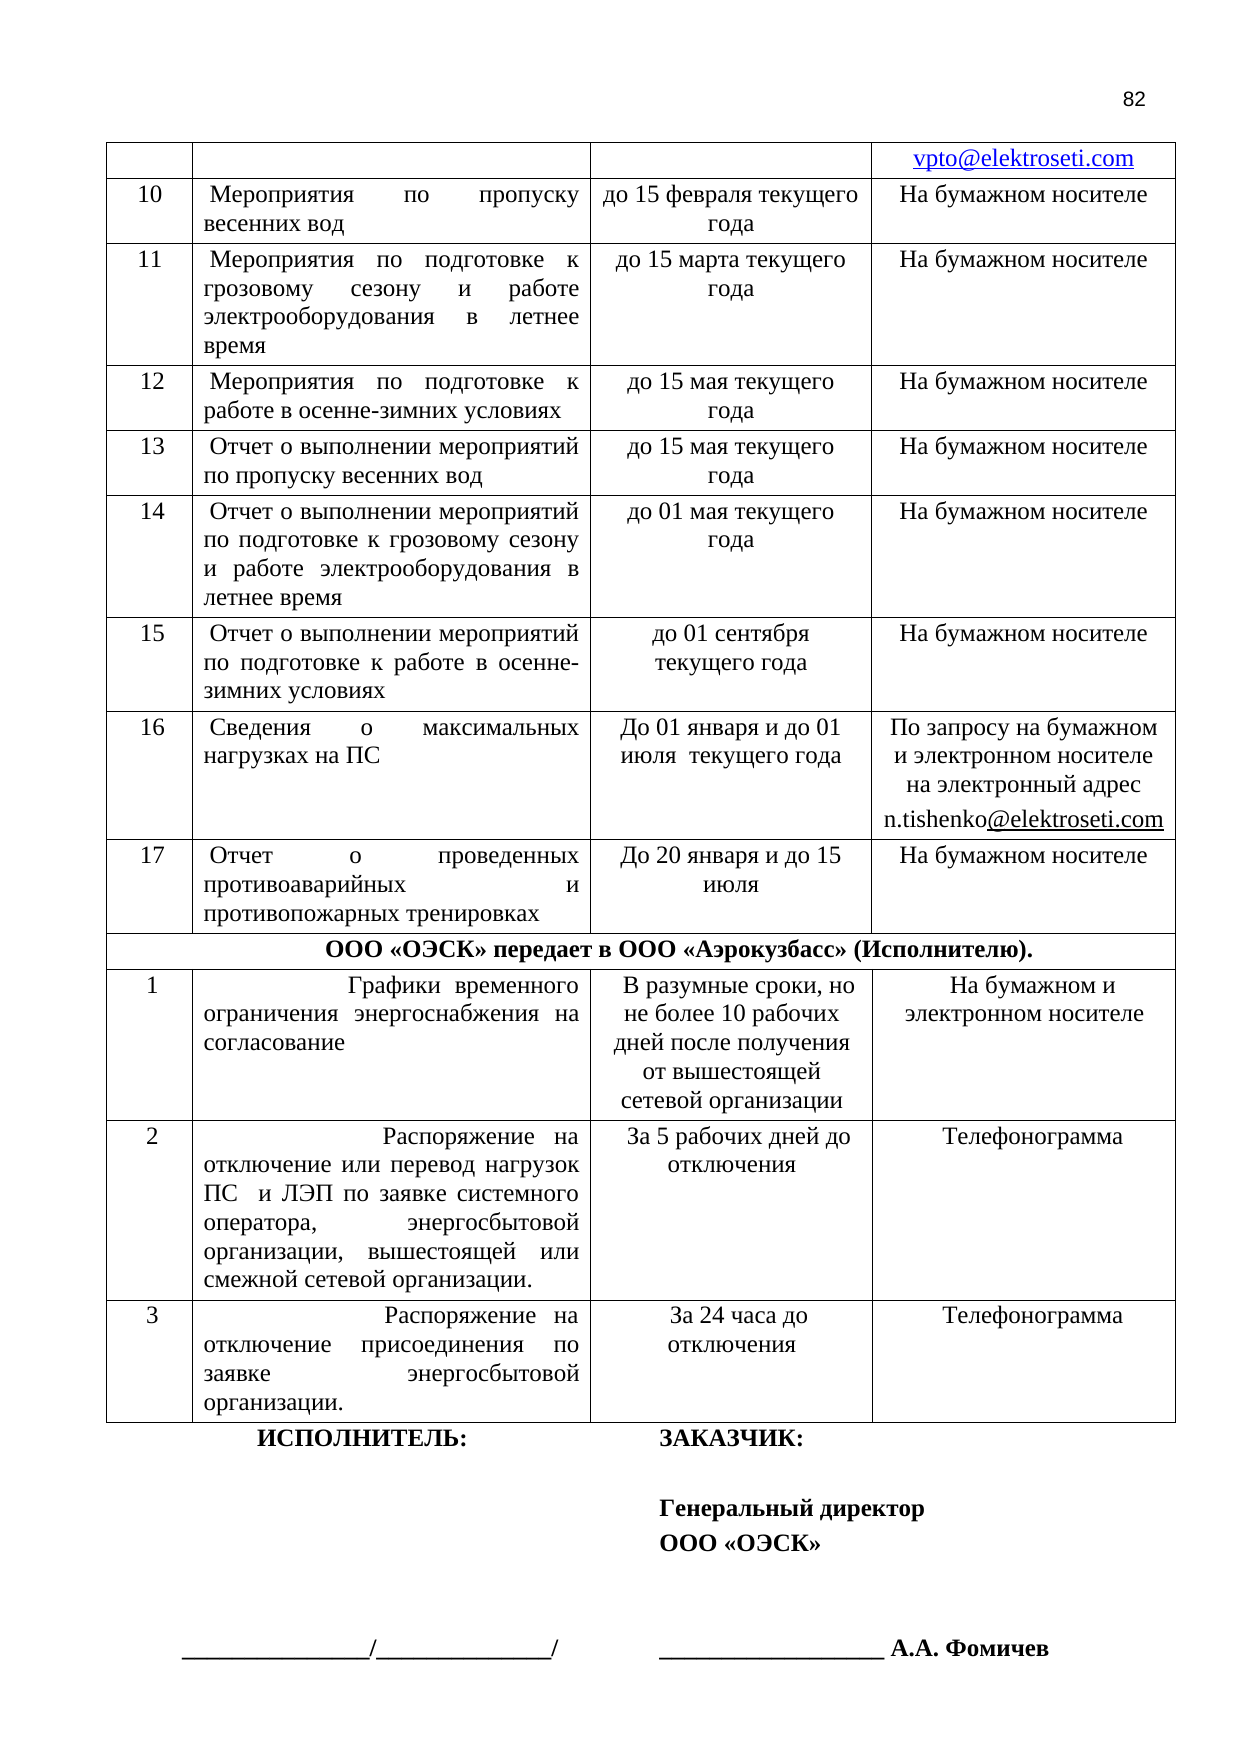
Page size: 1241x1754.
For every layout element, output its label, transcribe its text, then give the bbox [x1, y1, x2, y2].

table_cell 14 [107, 496, 192, 617]
table_cell На бумажном носителе [872, 840, 1175, 933]
table_cell до 15 марта текущего года [591, 244, 871, 365]
table_cell 15 [107, 618, 192, 711]
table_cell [171, 1423, 573, 1668]
table_cell Мероприятия по подготовке к грозовому сезону и работе электрооборудования в летнее время [193, 244, 590, 365]
table_cell Сведения о максимальных нагрузках на ПС [193, 712, 590, 839]
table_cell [573, 1422, 1192, 1668]
table_cell 3 [107, 1301, 192, 1422]
table_cell до 01 сентября текущего года [591, 618, 871, 711]
table_cell ООО «ОЭСК» передает в ООО «Аэрокузбасс» (Исполнителю). [107, 934, 1175, 969]
table_cell до 15 февраля текущего года [591, 179, 871, 243]
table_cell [872, 143, 1175, 178]
table_cell Отчет о выполнении мероприятий по подготовке к работе в осенне-зимних условиях [193, 618, 590, 711]
table_cell На бумажном носителе [872, 496, 1175, 617]
table_cell Отчет о выполнении мероприятий по подготовке к грозовому сезону и работе электрооборудования в летнее время [193, 496, 590, 617]
table_cell 1 [107, 970, 192, 1120]
table_cell 16 [107, 712, 192, 839]
table_cell За 24 часа до отключения [591, 1301, 872, 1422]
table_cell Отчет о выполнении мероприятий по пропуску весенних вод [193, 431, 590, 495]
table_cell 12 [107, 366, 192, 430]
table_cell 2 [107, 1121, 192, 1299]
table_cell Графики временного ограничения энергоснабжения на согласование [193, 970, 590, 1120]
table_cell до 01 мая текущего года [591, 496, 871, 617]
table_cell На бумажном и электронном носителе [873, 970, 1175, 1120]
table_cell Распоряжение на отключение присоединения по заявке энергосбытовой организации. [193, 1301, 590, 1422]
table_cell до 15 мая текущего года [591, 366, 871, 430]
table_cell 9 [107, 143, 192, 178]
table_cell Мероприятия по пропуску весенних вод [193, 179, 590, 243]
table_cell 10 [107, 179, 192, 243]
table_cell На бумажном носителе [872, 618, 1175, 711]
table_cell 17 [107, 840, 192, 933]
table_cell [591, 143, 871, 178]
table_cell В разумные сроки, но не более 10 рабочих дней после получения от вышестоящей сетевой организации [591, 970, 872, 1120]
table_cell Мероприятия по подготовке к работе в осенне-зимних условиях [193, 366, 590, 430]
table_cell За 5 рабочих дней до отключения [591, 1121, 872, 1299]
table_cell Телефонограмма [873, 1301, 1175, 1422]
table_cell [193, 143, 590, 178]
table_cell До 01 января и до 01 июля текущего года [591, 712, 871, 839]
table_cell До 20 января и до 15 июля [591, 840, 871, 933]
table_cell По запросу на бумажном и электронном носителе на электронный адрес n.tishenko@elektroseti.com [872, 712, 1175, 839]
table_cell На бумажном носителе [872, 431, 1175, 495]
table_cell На бумажном носителе [872, 366, 1175, 430]
table_cell На бумажном носителе [872, 244, 1175, 365]
table_cell Отчет о проведенных противоаварийных и противопожарных тренировках [193, 840, 590, 933]
table_cell 11 [107, 244, 192, 365]
table_cell 13 [107, 431, 192, 495]
table_cell Распоряжение на отключение или перевод нагрузок ПС и ЛЭП по заявке системного оператора, энергосбытовой организации, вышестоящей или смежной сетевой организации. [193, 1121, 590, 1299]
table_cell до 15 мая текущего года [591, 431, 871, 495]
table_cell На бумажном носителе [872, 179, 1175, 243]
table_cell Телефонограмма [873, 1121, 1175, 1299]
